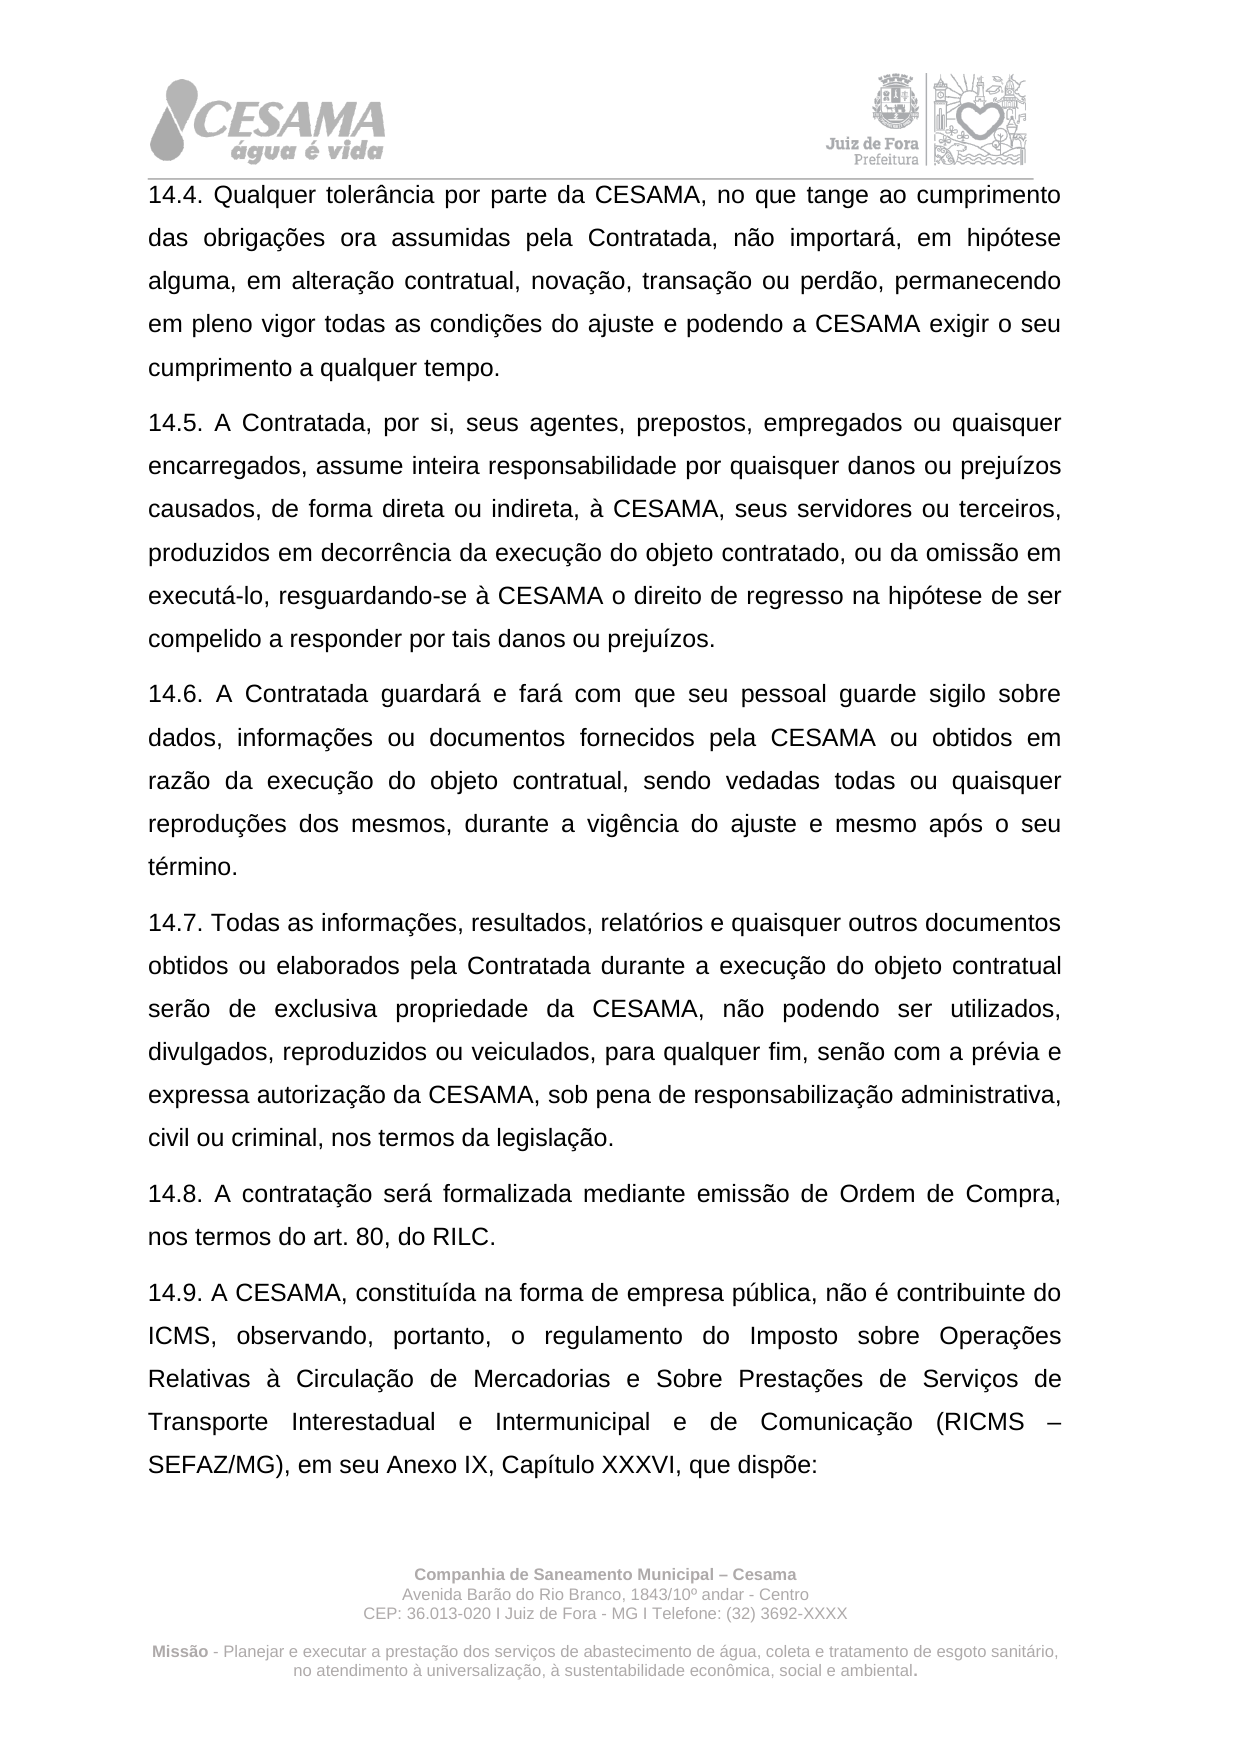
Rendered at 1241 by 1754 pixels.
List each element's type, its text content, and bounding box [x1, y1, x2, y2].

text 14.9. A CESAMA, constituída na forma de empresa pública, não é contribuinte do ICMS, observando, portanto, o regulamento do Imposto sobre Operações Relativas à Circulação de Mercadorias e Sobre Prestações de Serviços de Transporte Interestadual e Intermunicipal e de Comunicação (RICMS – SEFAZ/MG), em seu Anexo IX, Capítulo XXXVI, que dispõe: [148, 1277, 1063, 1479]
picture [147, 73, 1034, 180]
text 14.8. A contratação será formalizada mediante emissão de Ordem de Compra, nos termos do art. 80, do RILC. [148, 1179, 1063, 1251]
text 14.5. A Contratada, por si, seus agentes, prepostos, empregados ou quaisquer encarregados, assume inteira responsabilidade por quaisquer danos ou prejuízos causados, de forma direta ou indireta, à CESAMA, seus servidores ou terceiros, produzidos em decorrência da execução do objeto contratado, ou da omissão em executá-lo, resguardando-se à CESAMA o direito de regresso na hipótese de ser compelido a responder por tais danos ou prejuízos. [148, 408, 1063, 652]
text 14.7. Todas as informações, resultados, relatórios e quaisquer outros documentos obtidos ou elaborados pela Contratada durante a execução do objeto contratual serão de exclusiva propriedade da CESAMA, não podendo ser utilizados, divulgados, reproduzidos ou veiculados, para qualquer fim, senão com a prévia e expressa autorização da CESAMA, sob pena de responsabilização administrativa, civil ou criminal, nos termos da legislação. [148, 907, 1063, 1152]
text 14.6. A Contratada guardará e fará com que seu pessoal guarde sigilo sobre dados, informações ou documentos fornecidos pela CESAMA ou obtidos em razão da execução do objeto contratual, sendo vedadas todas ou quaisquer reproduções dos mesmos, durante a vigência do ajuste e mesmo após o seu término. [148, 679, 1063, 881]
text 14.4. Qualquer tolerância por parte da CESAMA, no que tange ao cumprimento das obrigações ora assumidas pela Contratada, não importará, em hipótese alguma, em alteração contratual, novação, transação ou perdão, permanecendo em pleno vigor todas as condições do ajuste e podendo a CESAMA exigir o seu cumprimento a qualquer tempo. [148, 180, 1063, 381]
